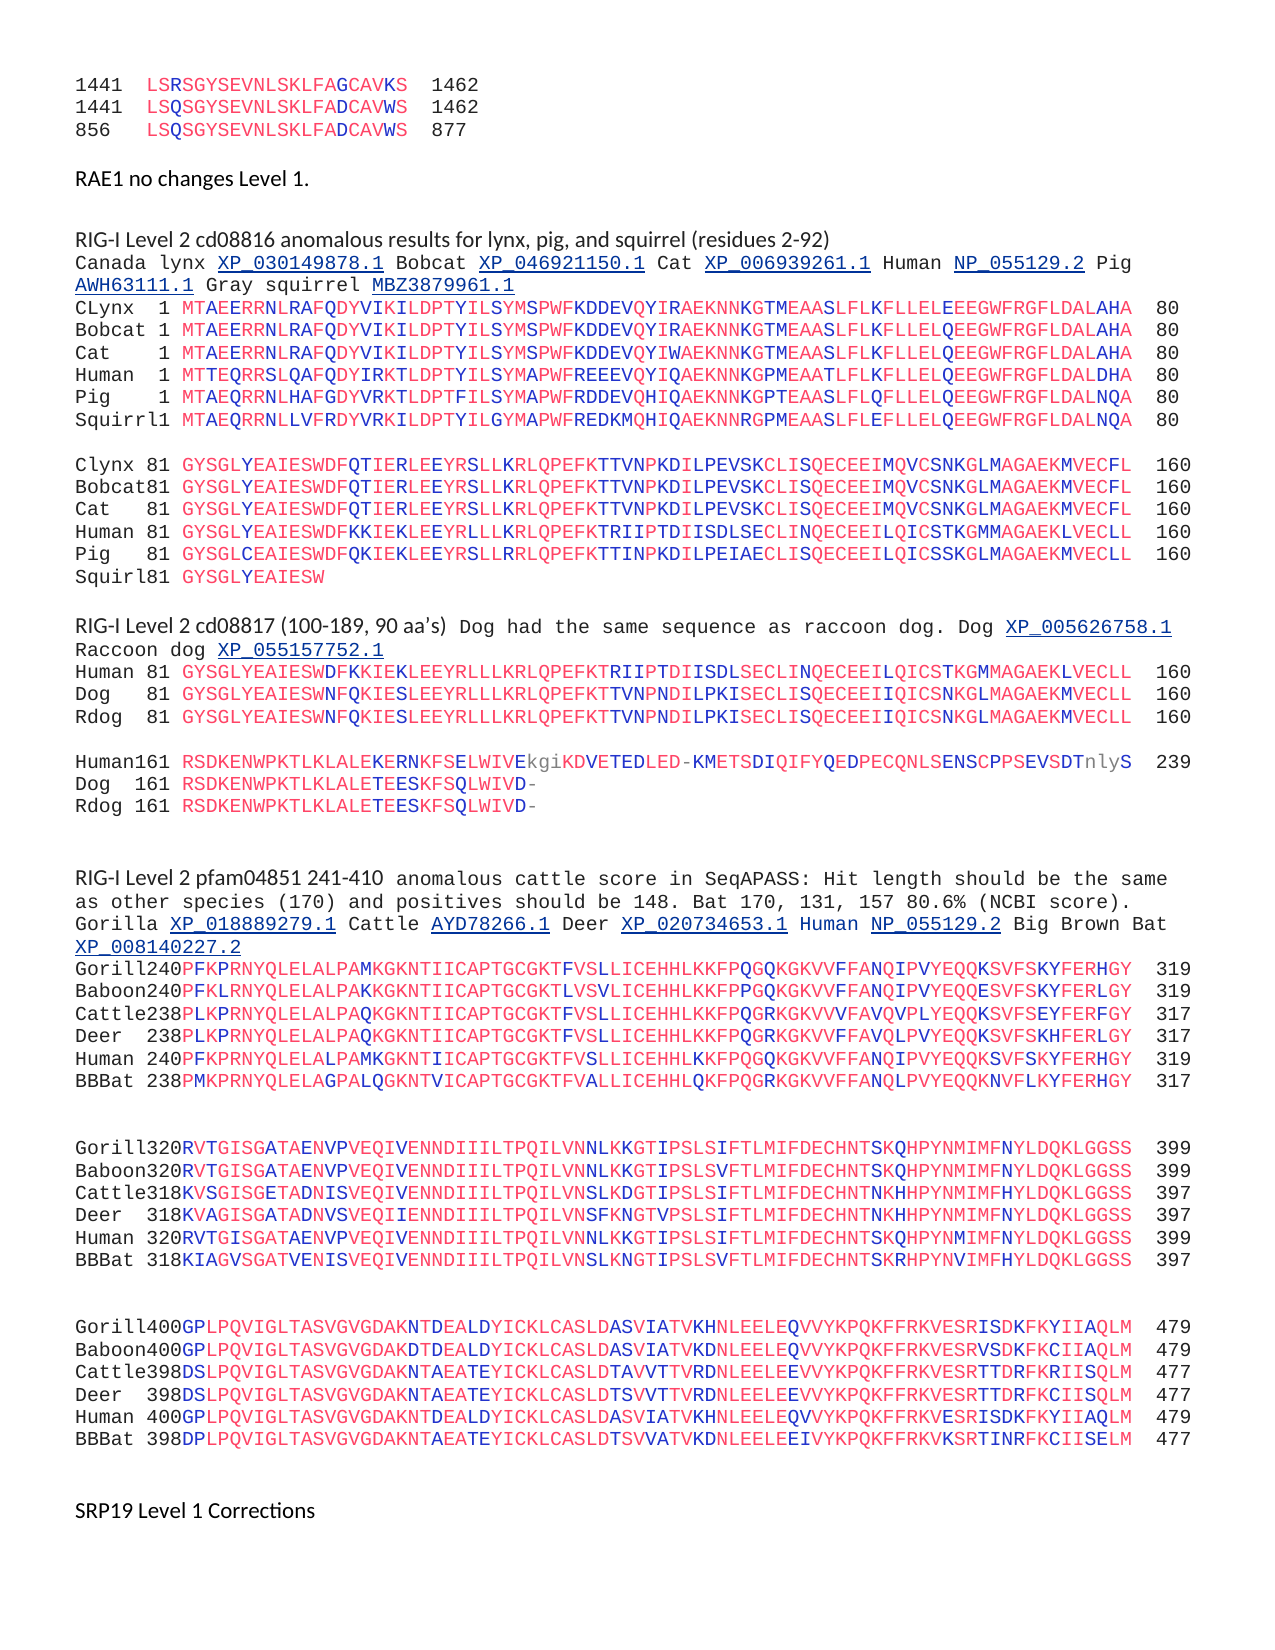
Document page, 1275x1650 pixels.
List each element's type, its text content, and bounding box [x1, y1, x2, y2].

text Cat 81 GYSGLYEAIESWDFQTIERLEEYRSLLKRLQPEFKTTVNPKDILPEVSKCLISQECEEIMQVCSNKGLMAGAEKMVECFL 160 [75, 499, 1200, 522]
text Cattle238PLKPRNYQLELALPAQKGKNTIICAPTGCGKTFVSLLICEHHLKKFPQGRKGKVVVFAVQVPLYEQQKSVFSEYFERFGY 317 Deer 238PLKPRNYQLELALPAQKGKNTIICAPTGCGKTFVSLLICEHHLKKFPQGRKGKVVFFAVQLPVYEQQKSVFSKHFERLGY 317 [75, 1004, 1200, 1048]
text Human 320RVTGISGATAENVPVEQIVENNDIIILTPQILVNNLKKGTIPSLSIFTLMIFDECHNTSKQHPYNMIMFNYLDQKLGGSS 399 [75, 1228, 1200, 1250]
text Rdog 161 RSDKENWPKTLKLALETEESKFSQLWIVD- [75, 796, 1200, 819]
text Human 240PFKPRNYQLELALPAMKGKNTIICAPTGCGKTFVSLLICEHHLKKFPQGQKGKVVFFANQIPVYEQQKSVFSKYFERHGY 319 [75, 1048, 1200, 1071]
text Gorilla XP_018889279.1 Cattle AYD78266.1 Deer XP_020734653.1 Human NP_055129.2 Big Brown Bat XP_008140227.2 [75, 914, 1200, 959]
text CLynx 1 MTAEERRNLRAFQDYVIKILDPTYILSYMSPWFKDDEVQYIRAEKNNKGTMEAASLFLKFLLELEEEGWFRGFLDALAHA 80 Bobcat 1 MTAEERRNLRAFQDYVIKILDPTYILSYMSPWFKDDEVQYIRAEKNNKGTMEAASLFLKFLLELQEEGWFRGFLDALAHA 80 [75, 298, 1200, 343]
text BBBat 238PMKPRNYQLELAGPALQGKNTVICAPTGCGKTFVALLICEHHLQKFPQGRKGKVVFFANQLPVYEQQKNVFLKYFERHGY 317 [75, 1071, 1200, 1093]
text Human 400GPLPQVIGLTASVGVGDAKNTDEALDYICKLCASLDASVIATVKHNLEELEQVVYKPQKFFRKVESRISDKFKYIIAQLM 479 [75, 1407, 1200, 1429]
text Baboon320RVTGISGATAENVPVEQIVENNDIIILTPQILVNNLKKGTIPSLSVFTLMIFDECHNTSKQHPYNMIMFNYLDQKLGGSS 399 [75, 1161, 1200, 1183]
text SRP19 Level 1 Corrections [75, 1496, 1200, 1524]
text Pig 1 MTAEQRRNLHAFGDYVRKTLDPTFILSYMAPWFRDDEVQHIQAEKNNKGPTEAASLFLQFLLELQEEGWFRGFLDALNQA 80 Squirrl1 MTAEQRRNLLVFRDYVRKILDPTYILGYMAPWFREDKMQHIQAEKNNRGPMEAASLFLEFLLELQEEGWFRGFLDALNQA 80 [75, 387, 1200, 432]
text 1441 LSQSGYSEVNLSKLFADCAVWS 1462 [75, 97, 1200, 120]
text 856 LSQSGYSEVNLSKLFADCAVWS 877 [75, 120, 1200, 142]
text RIG-I Level 2 cd08816 anomalous results for lynx, pig, and squirrel (residues 2-92) [75, 225, 1200, 253]
text Human 81 GYSGLYEAIESWDFKKIEKLEEYRLLLKRLQPEFKTRIIPTDIISDLSECLINQECEEILQICSTKGMMAGAEKLVECLL 160 [75, 522, 1200, 544]
text Clynx 81 GYSGLYEAIESWDFQTIERLEEYRSLLKRLQPEFKTTVNPKDILPEVSKCLISQECEEIMQVCSNKGLMAGAEKMVECFL 160 [75, 454, 1200, 477]
text Cattle318KVSGISGETADNISVEQIVENNDIIILTPQILVNSLKDGTIPSLSIFTLMIFDECHNTNKHHPYNMIMFHYLDQKLGGSS 397 [75, 1183, 1200, 1205]
text Bobcat81 GYSGLYEAIESWDFQTIERLEEYRSLLKRLQPEFKTTVNPKDILPEVSKCLISQECEEIMQVCSNKGLMAGAEKMVECFL 160 [75, 477, 1200, 499]
text Deer 318KVAGISGATADNVSVEQIIENNDIIILTPQILVNSFKNGTVPSLSIFTLMIFDECHNTNKHHPYNMIMFNYLDQKLGGSS 397 [75, 1205, 1200, 1228]
text BBBat 398DPLPQVIGLTASVGVGDAKNTAEATEYICKLCASLDTSVVATVKDNLEELEEIVYKPQKFFRKVKSRTINRFKCIISELM 477 [75, 1429, 1200, 1452]
text RAE1 no changes Level 1. [75, 164, 1200, 193]
text Rdog 81 GYSGLYEAIESWNFQKIESLEEYRLLLKRLQPEFKTTVNPNDILPKISECLISQECEEIIQICSNKGLMAGAEKMVECLL 160 [75, 707, 1200, 729]
text Cat 1 MTAEERRNLRAFQDYVIKILDPTYILSYMSPWFKDDEVQYIWAEKNNKGTMEAASLFLKFLLELQEEGWFRGFLDALAHA 80 [75, 343, 1200, 365]
text Canada lynx XP_030149878.1 Bobcat XP_046921150.1 Cat XP_006939261.1 Human NP_055129.2 Pig AWH63111.1 Gray squirrel MBZ3879961.1 [75, 253, 1200, 298]
text Deer 398DSLPQVIGLTASVGVGDAKNTAEATEYICKLCASLDTSVVTTVRDNLEELEEVVYKPQKFFRKVESRTTDRFKCIISQLM 477 [75, 1384, 1200, 1407]
text Dog 81 GYSGLYEAIESWNFQKIESLEEYRLLLKRLQPEFKTTVNPNDILPKISECLISQECEEIIQICSNKGLMAGAEKMVECLL 160 [75, 684, 1200, 707]
text Pig 81 GYSGLCEAIESWDFQKIEKLEEYRSLLRRLQPEFKTTINPKDILPEIAECLISQECEEILQICSSKGLMAGAEKMVECLL 160 [75, 544, 1200, 567]
text Human161 RSDKENWPKTLKLALEKERNKFSELWIVEkgiKDVETEDLED-KMETSDIQIFYQEDPECQNLSENSCPPSEVSDTnlyS 239 [75, 752, 1200, 774]
text Cattle398DSLPQVIGLTASVGVGDAKNTAEATEYICKLCASLDTAVVTTVRDNLEELEEVVYKPQKFFRKVESRTTDRFKRIISQLM 477 [75, 1362, 1200, 1384]
text Squirl81 GYSGLYEAIESW [75, 567, 1200, 589]
text Human 81 GYSGLYEAIESWDFKKIEKLEEYRLLLKRLQPEFKTRIIPTDIISDLSECLINQECEEILQICSTKGMMAGAEKLVECLL 160 [75, 662, 1200, 684]
text Human 1 MTTEQRRSLQAFQDYIRKTLDPTYILSYMAPWFREEEVQYIQAEKNNKGPMEAATLFLKFLLELQEEGWFRGFLDALDHA 80 [75, 365, 1200, 387]
text RIG-I Level 2 cd08817 (100-189, 90 aa’s) Dog had the same sequence as raccoon dog. Dog XP_005626758.1 Raccoon dog XP_055157752.1 [75, 611, 1200, 662]
text Gorill400GPLPQVIGLTASVGVGDAKNTDEALDYICKLCASLDASVIATVKHNLEELEQVVYKPQKFFRKVESRISDKFKYIIAQLM 479 [75, 1317, 1200, 1340]
text Dog 161 RSDKENWPKTLKLALETEESKFSQLWIVD- [75, 774, 1200, 796]
text Baboon400GPLPQVIGLTASVGVGDAKDTDEALDYICKLCASLDASVIATVKDNLEELEQVVYKPQKFFRKVESRVSDKFKCIIAQLM 479 [75, 1340, 1200, 1362]
text Gorill240PFKPRNYQLELALPAMKGKNTIICAPTGCGKTFVSLLICEHHLKKFPQGQKGKVVFFANQIPVYEQQKSVFSKYFERHGY 319 Baboon240PFKLRNYQLELALPAKKGKNTIICAPTGCGKTLVSVLICEHHLKKFPPGQKGKVVFFANQIPVYEQQESVFSKYFERLGY 319 [75, 959, 1200, 1004]
text Gorill320RVTGISGATAENVPVEQIVENNDIIILTPQILVNNLKKGTIPSLSIFTLMIFDECHNTSKQHPYNMIMFNYLDQKLGGSS 399 [75, 1138, 1200, 1161]
text BBBat 318KIAGVSGATVENISVEQIVENNDIIILTPQILVNSLKNGTIPSLSVFTLMIFDECHNTSKRHPYNVIMFHYLDQKLGGSS 397 [75, 1250, 1200, 1272]
text 1441 LSRSGYSEVNLSKLFAGCAVKS 1462 [75, 75, 1200, 97]
text RIG-I Level 2 pfam04851 241-410 anomalous cattle score in SeqAPASS: Hit length should be the same as other species (170) and positives should be 148. Bat 170, 131, 157 80.6% (NCBI score). [75, 863, 1200, 914]
